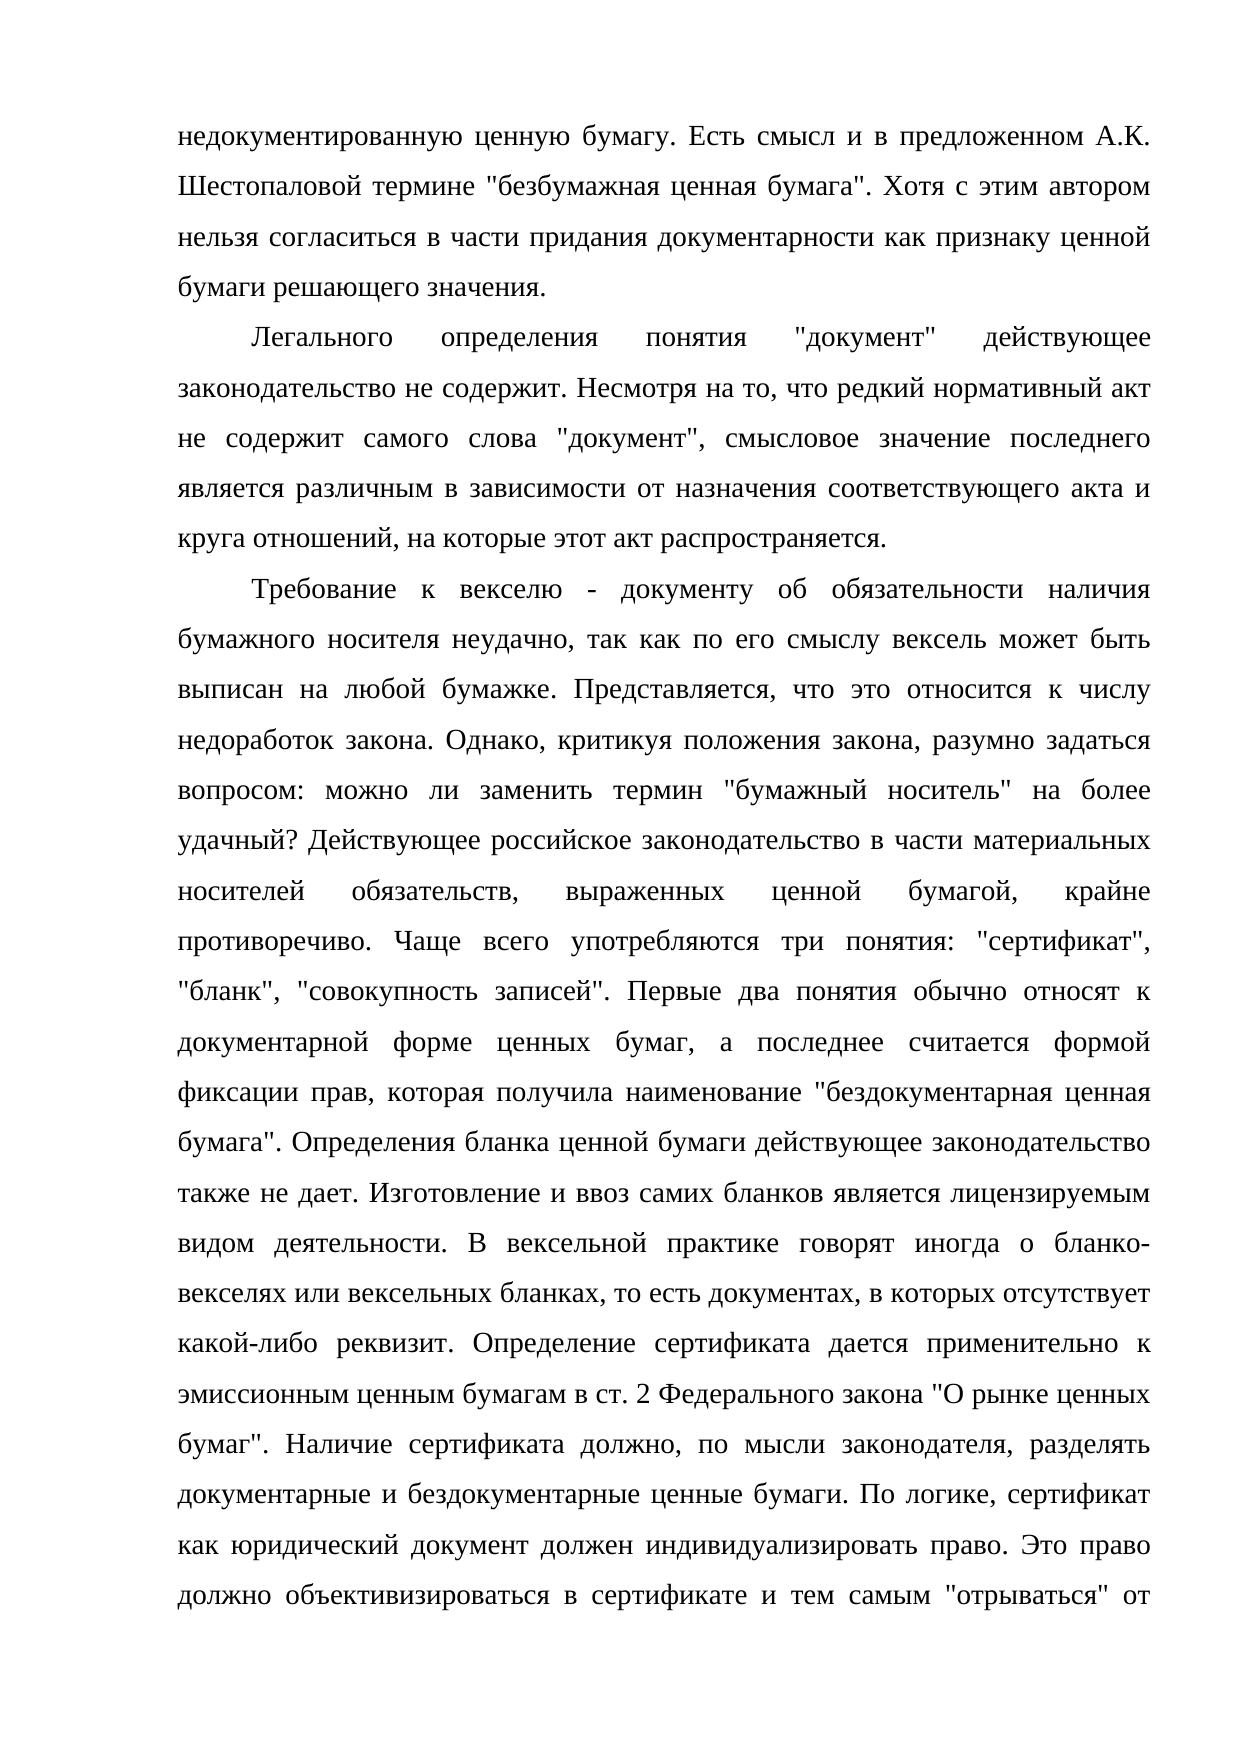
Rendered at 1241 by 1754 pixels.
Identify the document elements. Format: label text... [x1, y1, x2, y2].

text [177, 571, 1152, 1611]
text Легального определения понятия "документ" действующее законодательство не содержит. Несмотря на то, что редкий нормативный акт не содержит самого слова "документ", смысловое значение последнего является различным в зависимости от назначения соответствующего акта и круга отношений, на которые этот акт распространяется. [177, 319, 1152, 554]
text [177, 118, 1152, 303]
